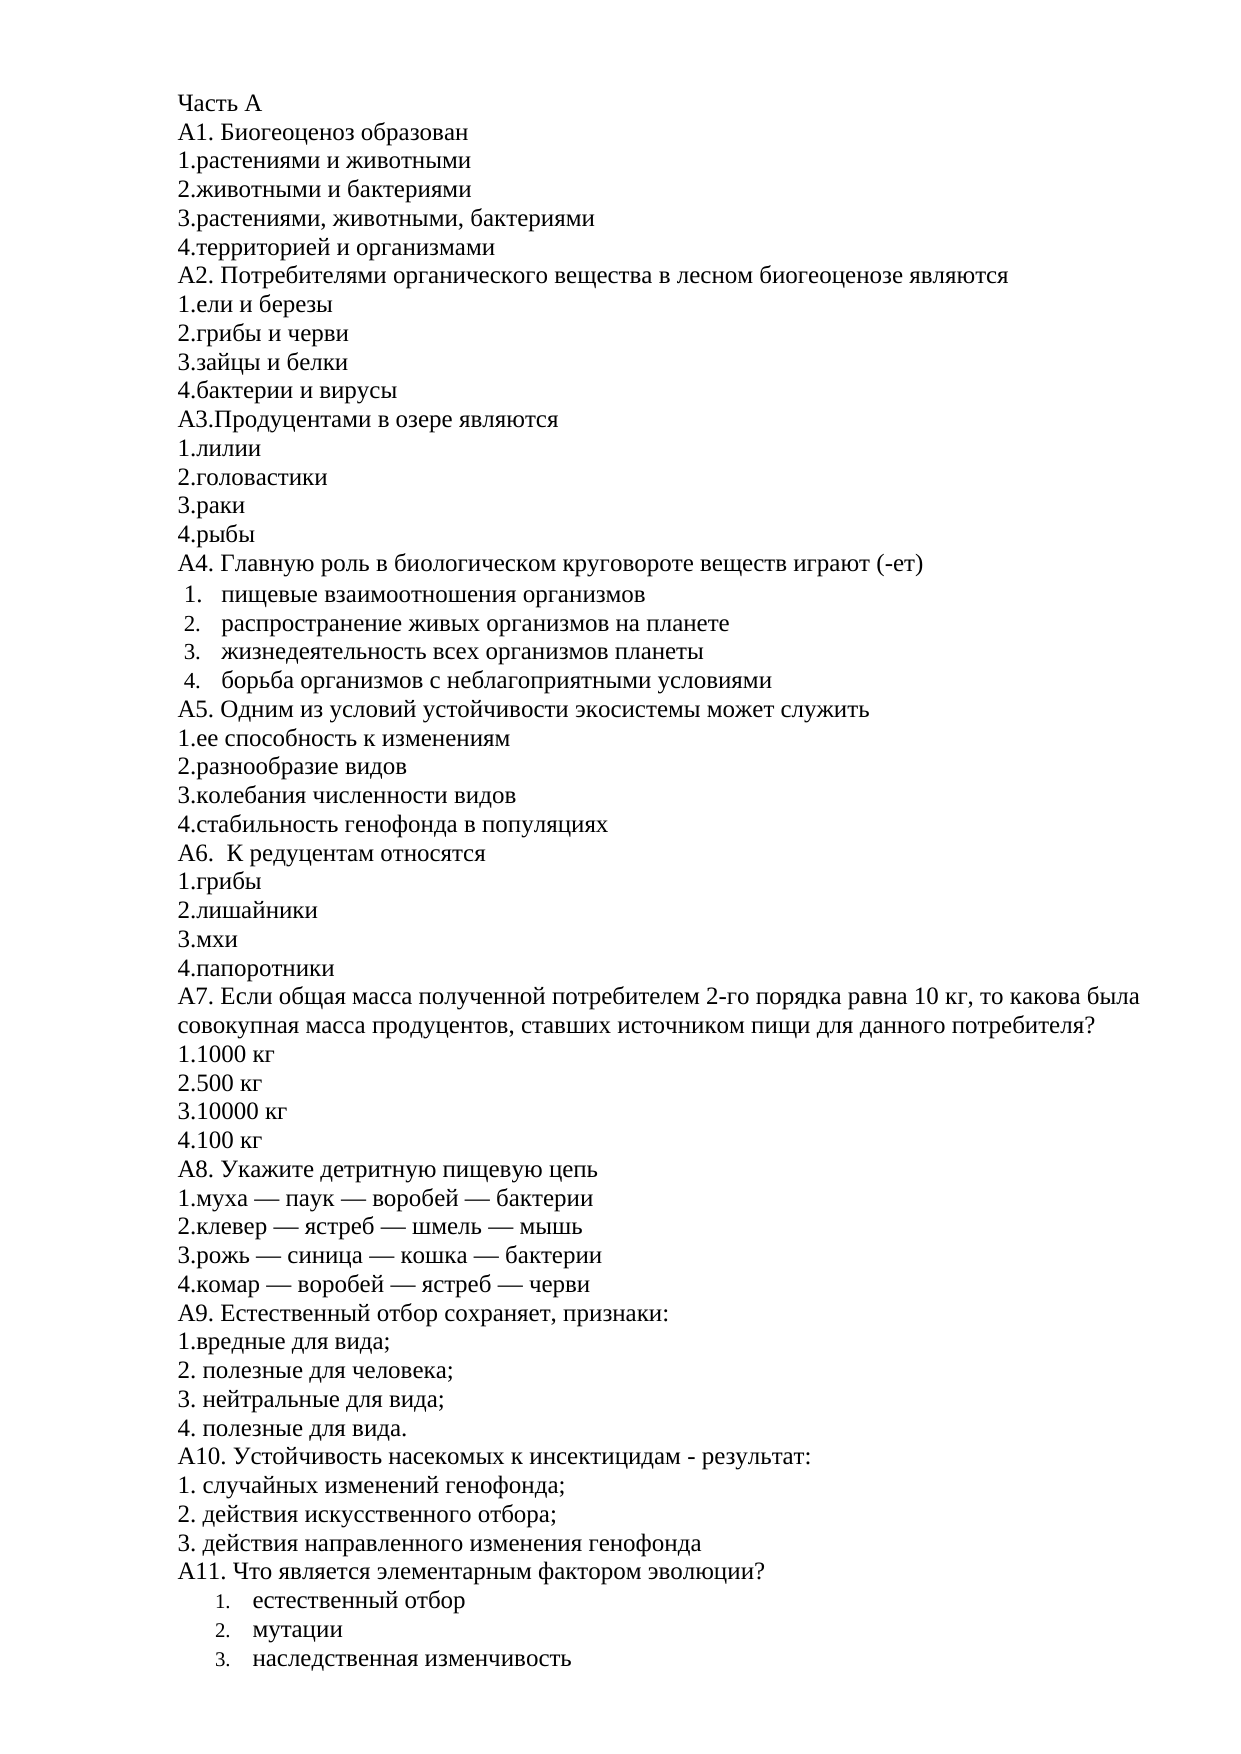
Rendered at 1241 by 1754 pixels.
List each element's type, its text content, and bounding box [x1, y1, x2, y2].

text 1.ее способность к изменениям [177, 723, 1152, 751]
text 4.100 кг [177, 1125, 1152, 1154]
text A7. Если общая масса полученной потребителем 2-го порядка равна 10 кг, то какова была совокупная масса продуцентов, ставших источником пищи для данного потребителя? [177, 981, 1152, 1039]
text 1.лилии [177, 433, 1152, 462]
text 2.500 кг [177, 1068, 1152, 1096]
text 4.бактерии и вирусы [177, 375, 1152, 404]
text 3.колебания численности видов [177, 780, 1152, 809]
text 4.территорией и организмами [177, 232, 1152, 260]
text А10. Устойчивость насекомых к инсектицидам - результат: 1. случайных изменений генофонда; 2. действия искусственного отбора; 3. действия направленного изменения генофонда [557, 1441, 1152, 1556]
text A4. Главную роль в биологическом круговороте веществ играют (-ет) [177, 548, 1152, 577]
text A6. К редуцентам относятся [177, 838, 1152, 866]
text 1.1000 кг [177, 1039, 1152, 1068]
text 4.папоротники [177, 953, 1152, 981]
list борьба организмов с неблагоприятными условиями [183, 665, 1152, 694]
text 3.раки [177, 490, 1152, 519]
text 4.рыбы [177, 519, 1152, 548]
text 2.головастики [177, 462, 1152, 490]
text 4.стабильность генофонда в популяциях [177, 809, 1152, 838]
text A3.Продуцентами в озере являются [177, 404, 1152, 433]
text 1.ели и березы [177, 289, 1152, 318]
text A1. Биогеоценоз образован [177, 117, 1152, 145]
list наследственная изменчивость [215, 1643, 1152, 1671]
text 1.грибы [177, 866, 1152, 895]
text 3.мхи [177, 924, 1152, 953]
text 1.растениями и животными [177, 145, 1152, 174]
text Часть А [177, 88, 1152, 117]
text A5. Одним из условий устойчивости экосистемы может служить [177, 694, 1152, 723]
text 3.10000 кг [177, 1096, 1152, 1125]
text 4.комар — воробей — ястреб — черви [177, 1269, 1152, 1298]
text 2.разнообразие видов [177, 751, 1152, 780]
list мутации [215, 1614, 1152, 1643]
text 1.вредные для вида; 2. полезные для человека; 3. нейтральные для вида; 4. полезные для вида. [391, 1326, 1152, 1441]
list жизнедеятельность всех организмов планеты [183, 636, 1152, 665]
text A8. Укажите детритную пищевую цепь [177, 1154, 1152, 1183]
text А9. Естественный отбор сохраняет, признаки: [177, 1298, 1152, 1326]
text А11. Что является элементарным фактором эволюции? [226, 1556, 1152, 1585]
text 2.лишайники [177, 895, 1152, 924]
text 1.муха — паук — воробей — бактерии [177, 1183, 1152, 1211]
list пищевые взаимоотношения организмов [183, 579, 1152, 608]
text 2.грибы и черви [177, 318, 1152, 347]
text 3.растениями, животными, бактериями [177, 203, 1152, 232]
list распространение живых организмов на планете [183, 608, 1152, 636]
text A2. Потребителями органического вещества в лесном биогеоценозе являются [177, 260, 1152, 289]
text 2.животными и бактериями [177, 174, 1152, 203]
list естественный отбор [215, 1585, 1152, 1614]
text 2.клевер — ястреб — шмель — мышь [177, 1211, 1152, 1240]
text 3.зайцы и белки [177, 347, 1152, 375]
text 3.рожь — синица — кошка — бактерии [177, 1240, 1152, 1269]
